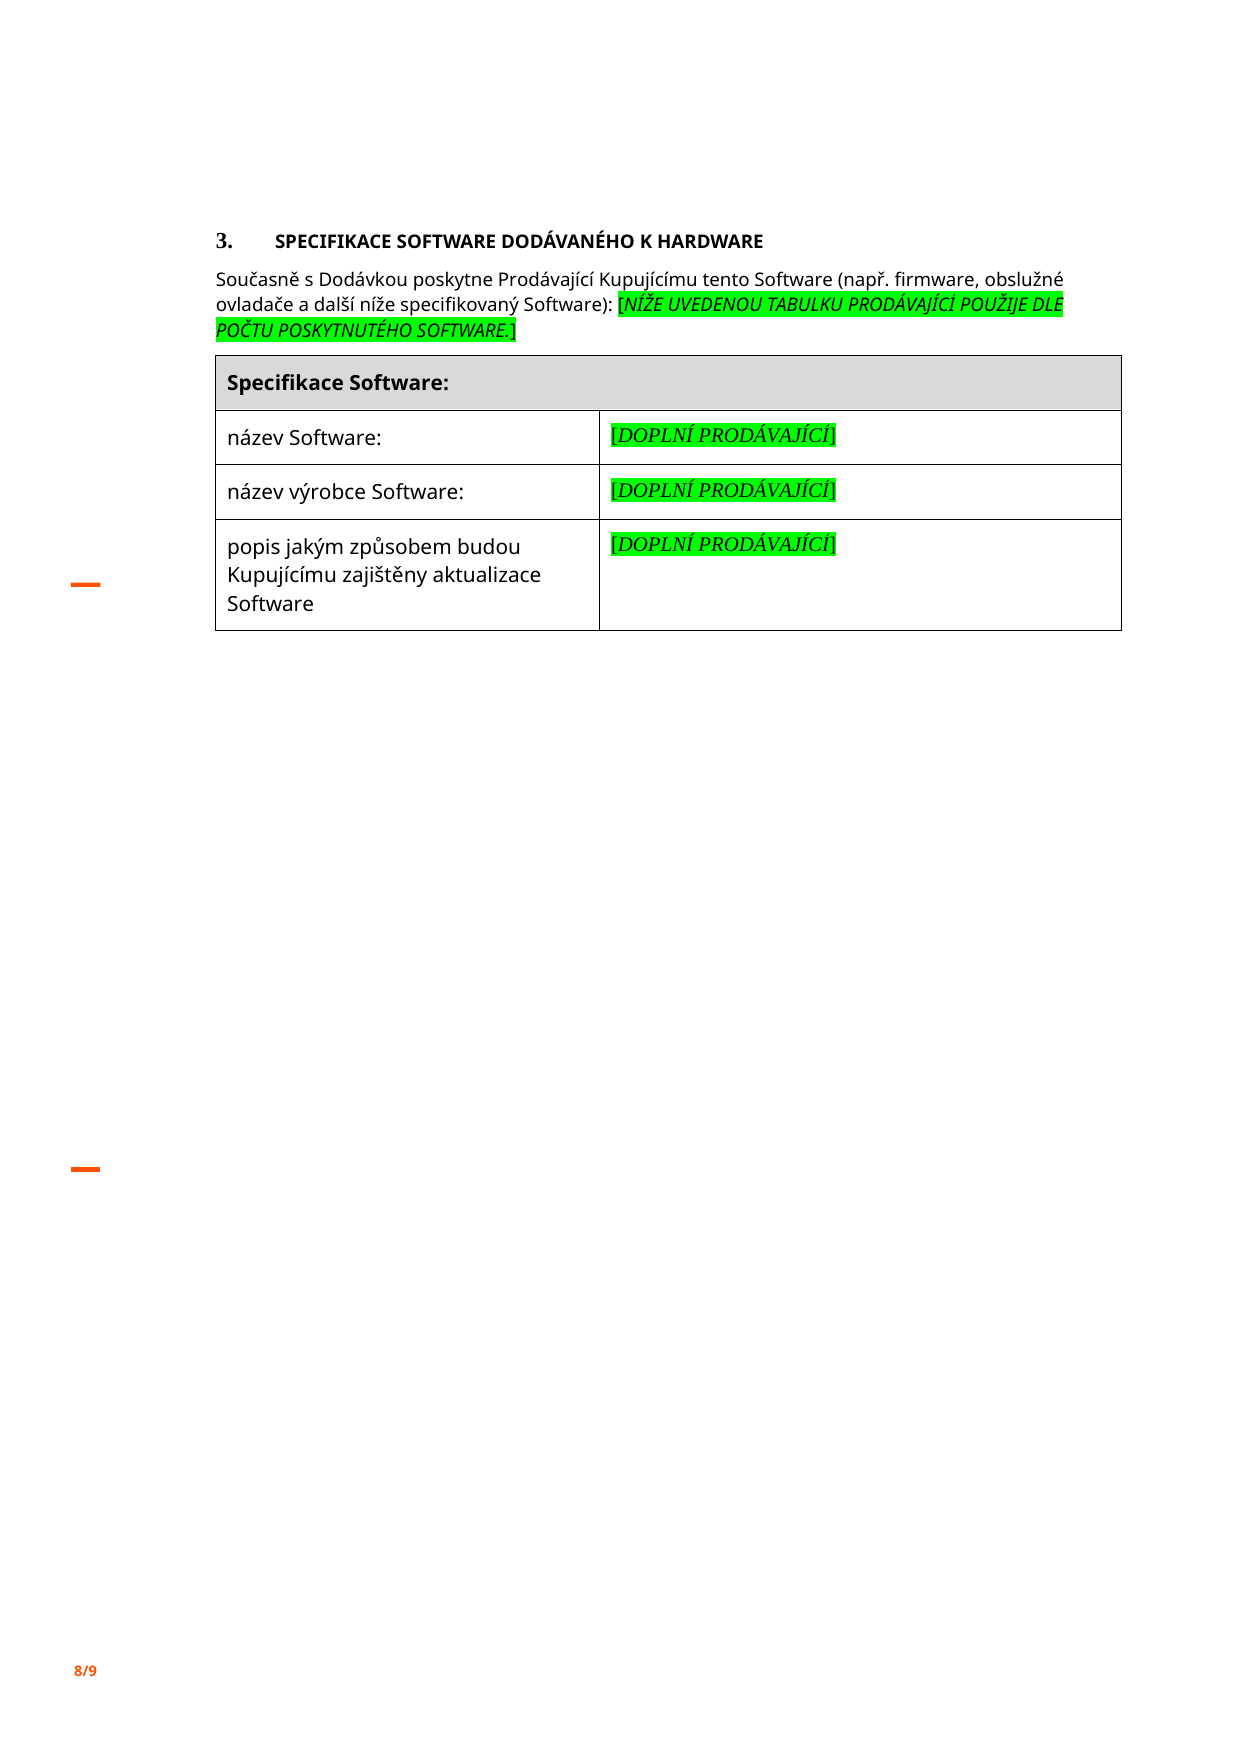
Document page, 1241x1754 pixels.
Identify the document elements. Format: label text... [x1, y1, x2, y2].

table_cell [DOPLNÍ PRODÁVAJÍCÍ] [600, 465, 1121, 518]
table_cell název výrobce Software: [216, 465, 599, 518]
table_cell název Software: [216, 411, 599, 464]
table_cell popis jakým způsobem budou Kupujícímu zajištěny aktualizace Software [216, 520, 599, 630]
table_header Specifikace Software: [216, 356, 1121, 409]
table_cell [DOPLNÍ PRODÁVAJÍCÍ] [600, 411, 1121, 464]
list Specifikace software dodávaného k hardware [216, 227, 1122, 253]
table_cell [DOPLNÍ PRODÁVAJÍCÍ] [600, 520, 1121, 630]
list Současně s Dodávkou poskytne Prodávající Kupujícímu tento Software (např. firmware, obslužné ovladače a další níže specifikovaný Software): [NÍŽE UVEDENOU TABULKU PRODÁVAJÍCÍ POUŽIJE DLE POČTU POSKYTNUTÉHO SOFTWARE.] [216, 266, 1122, 342]
